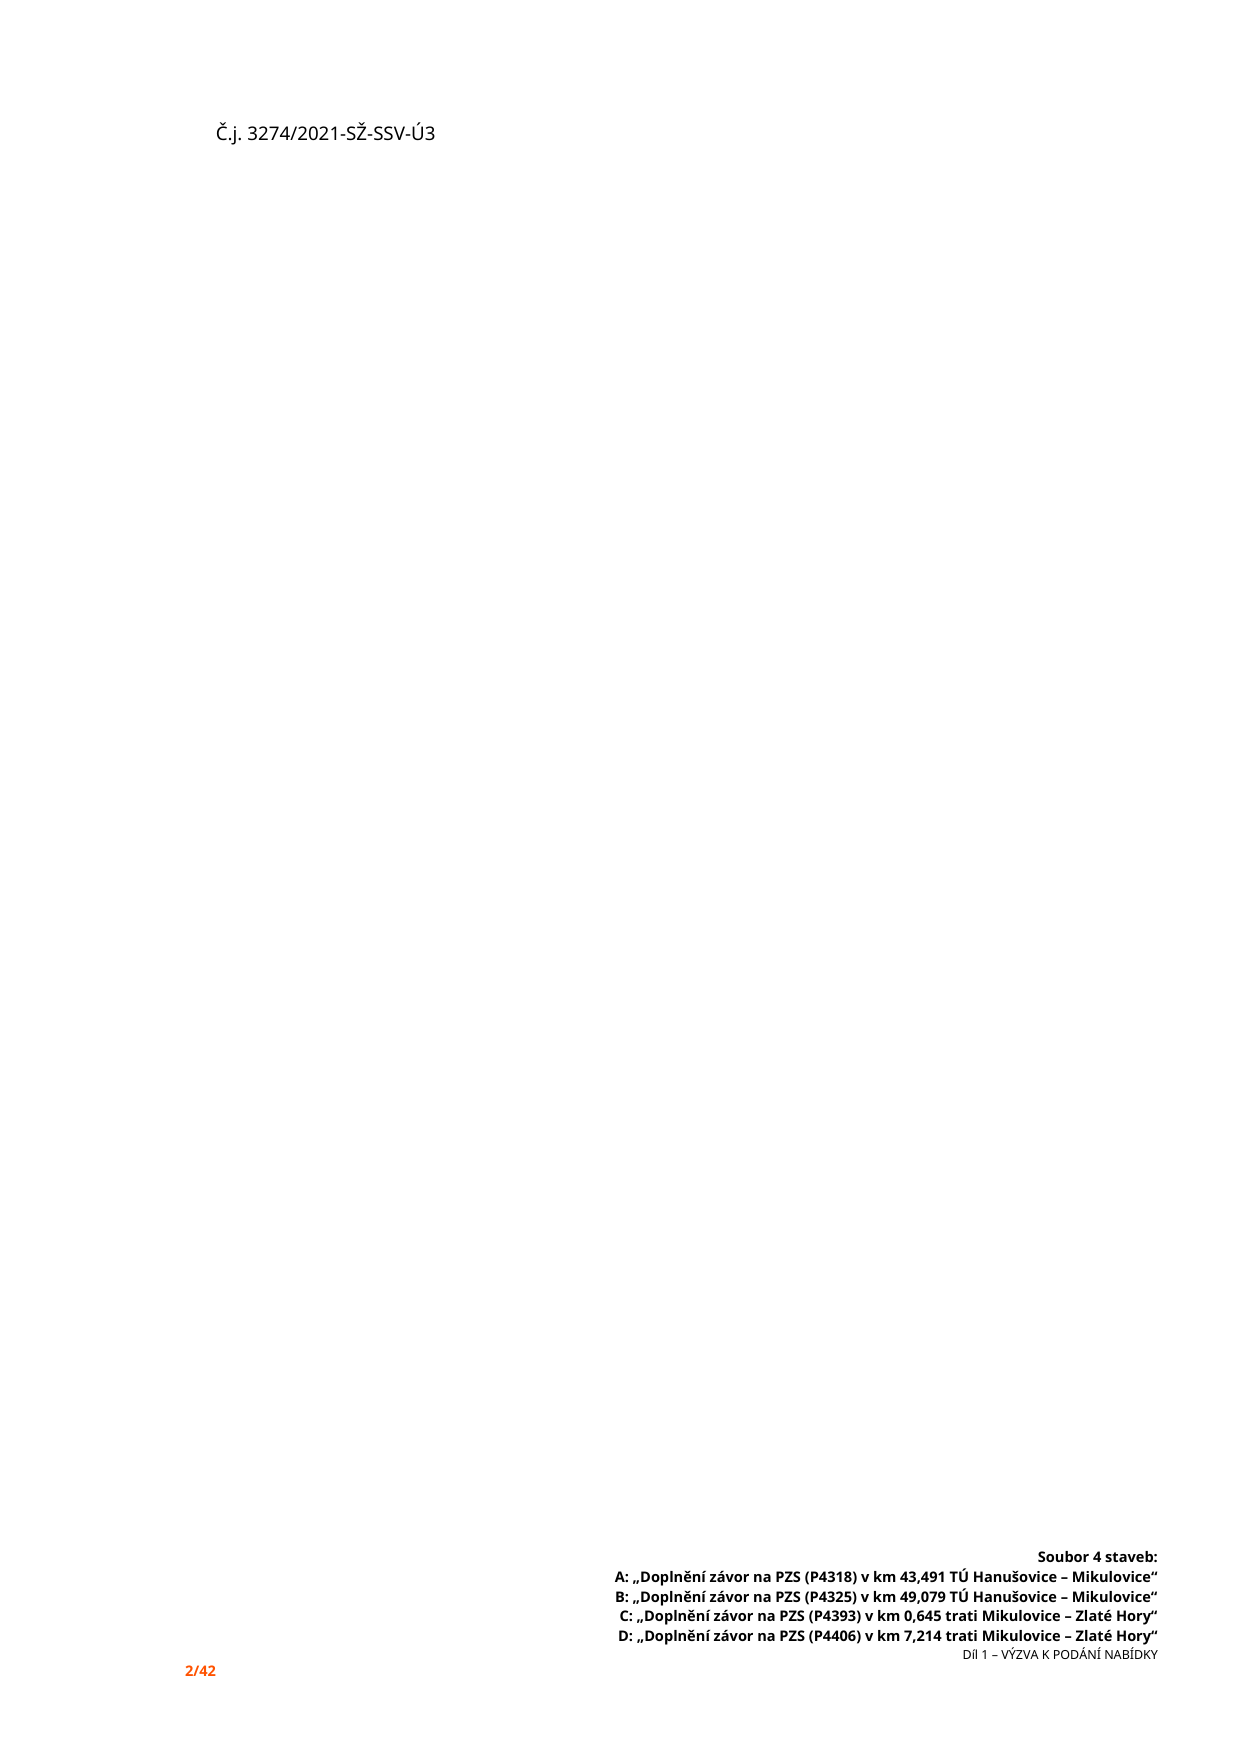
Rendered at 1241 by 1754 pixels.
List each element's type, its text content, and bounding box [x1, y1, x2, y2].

list Č.j. 3274/2021-SŽ-SSV-Ú3 [216, 121, 1122, 146]
